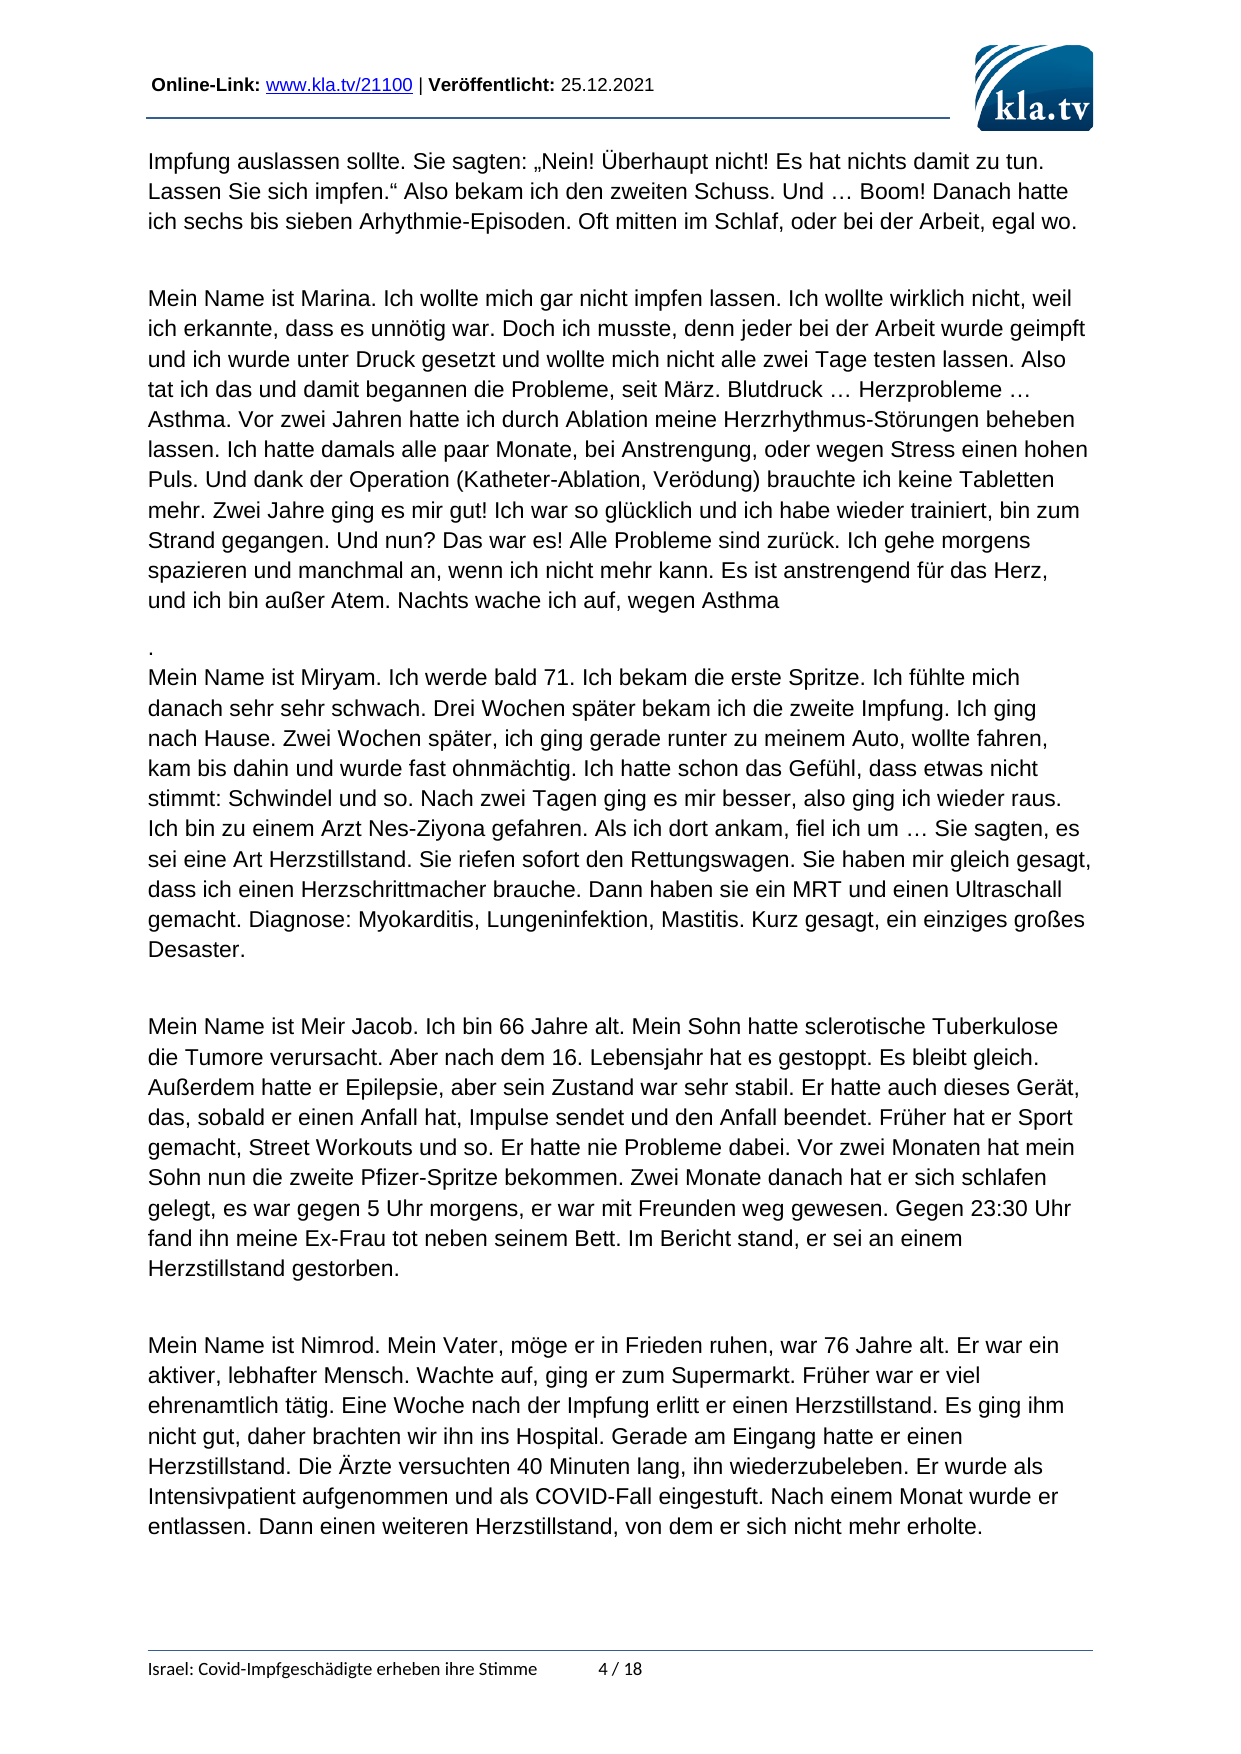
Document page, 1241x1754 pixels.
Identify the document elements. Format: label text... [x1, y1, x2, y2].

text Mein Name ist Meir Jacob. Ich bin 66 Jahre alt. Mein Sohn hatte sclerotische Tuberkulose die Tumore verursacht. Aber nach dem 16. Lebensjahr hat es gestoppt. Es bleibt gleich. Außerdem hatte er Epilepsie, aber sein Zustand war sehr stabil. Er hatte auch dieses Gerät, das, sobald er einen Anfall hat, Impulse sendet und den Anfall beendet. Früher hat er Sport gemacht, Street Workouts und so. Er hatte nie Probleme dabei. Vor zwei Monaten hat mein Sohn nun die zweite Pfizer-Spritze bekommen. Zwei Monate danach hat er sich schlafen gelegt, es war gegen 5 Uhr morgens, er war mit Freunden weg gewesen. Gegen 23:30 Uhr fand ihn meine Ex-Frau tot neben seinem Bett. Im Bericht stand, er sei an einem Herzstillstand gestorben. [148, 983, 1093, 1281]
text Mein Name ist Marina. Ich wollte mich gar nicht impfen lassen. Ich wollte wirklich nicht, weil ich erkannte, dass es unnötig war. Doch ich musste, denn jeder bei der Arbeit wurde geimpft und ich wurde unter Druck gesetzt und wollte mich nicht alle zwei Tage testen lassen. Also tat ich das und damit begannen die Probleme, seit März. Blutdruck … Herzprobleme … Asthma. Vor zwei Jahren hatte ich durch Ablation meine Herzrhythmus-Störungen beheben lassen. Ich hatte damals alle paar Monate, bei Anstrengung, oder wegen Stress einen hohen Puls. Und dank der Operation (Katheter-Ablation, Verödung) brauchte ich keine Tabletten mehr. Zwei Jahre ging es mir gut! Ich war so glücklich und ich habe wieder trainiert, bin zum Strand gegangen. Und nun? Das war es! Alle Probleme sind zurück. Ich gehe morgens spazieren und manchmal an, wenn ich nicht mehr kann. Es ist anstrengend für das Herz, und ich bin außer Atem. Nachts wache ich auf, wegen Asthma [148, 255, 1093, 613]
text Mein Name ist Nimrod. Mein Vater, möge er in Frieden ruhen, war 76 Jahre alt. Er war ein aktiver, lebhafter Mensch. Wachte auf, ging er zum Supermarkt. Früher war er viel ehrenamtlich tätig. Eine Woche nach der Impfung erlitt er einen Herzstillstand. Es ging ihm nicht gut, daher brachten wir ihn ins Hospital. Gerade am Eingang hatte er einen Herzstillstand. Die Ärzte versuchten 40 Minuten lang, ihn wiederzubeleben. Er wurde als Intensivpatient aufgenommen und als COVID-Fall eingestuft. Nach einem Monat wurde er entlassen. Dann einen weiteren Herzstillstand, von dem er sich nicht mehr erholte. [148, 1302, 1093, 1539]
text . Mein Name ist Miryam. Ich werde bald 71. Ich bekam die erste Spritze. Ich fühlte mich danach sehr sehr schwach. Drei Wochen später bekam ich die zweite Impfung. Ich ging nach Hause. Zwei Wochen später, ich ging gerade runter zu meinem Auto, wollte fahren, kam bis dahin und wurde fast ohnmächtig. Ich hatte schon das Gefühl, dass etwas nicht stimmt: Schwindel und so. Nach zwei Tagen ging es mir besser, also ging ich wieder raus. Ich bin zu einem Arzt Nes-Ziyona gefahren. Als ich dort ankam, fiel ich um … Sie sagten, es sei eine Art Herzstillstand. Sie riefen sofort den Rettungswagen. Sie haben mir gleich gesagt, dass ich einen Herzschrittmacher brauche. Dann haben sie ein MRT und einen Ultraschall gemacht. Diagnose: Myokarditis, Lungeninfektion, Mastitis. Kurz gesagt, ein einziges großes Desaster. [148, 634, 1093, 962]
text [148, 148, 1093, 234]
